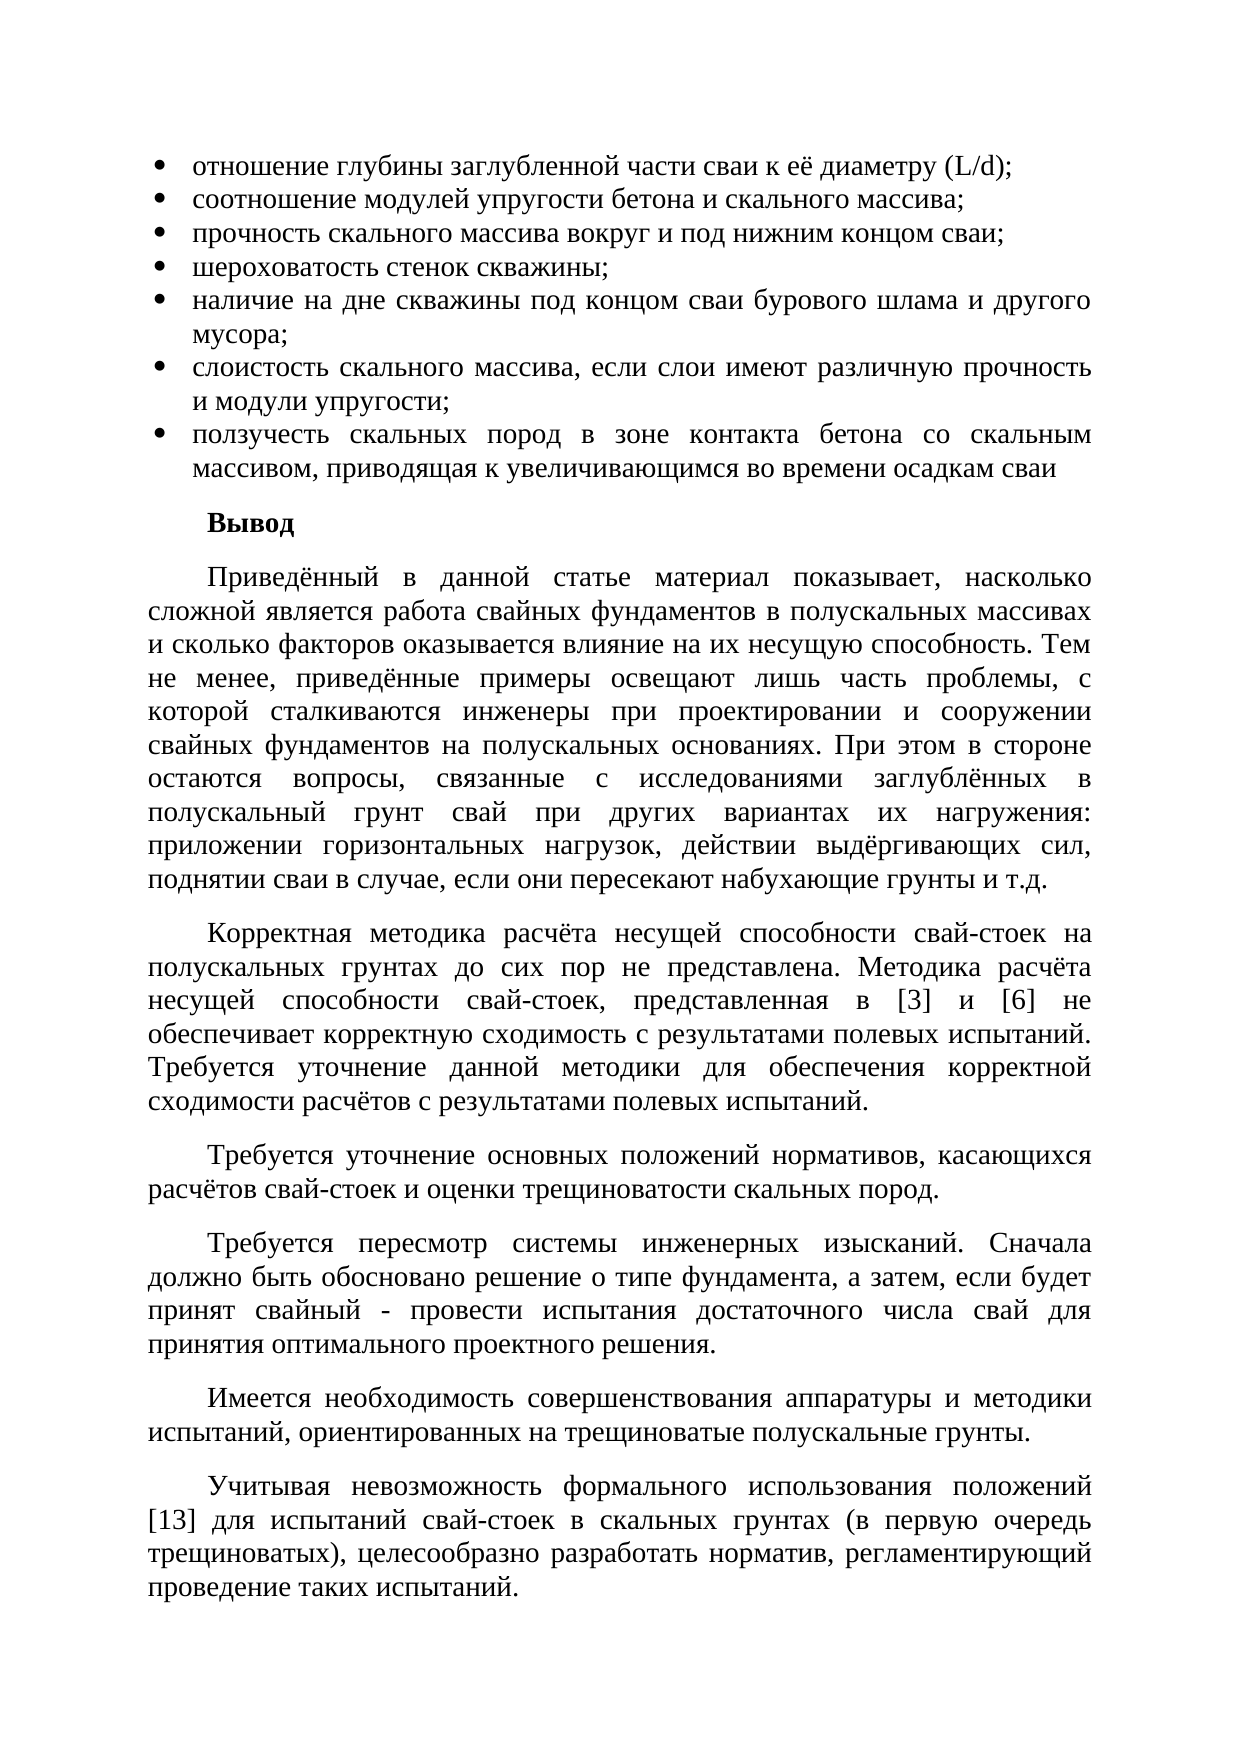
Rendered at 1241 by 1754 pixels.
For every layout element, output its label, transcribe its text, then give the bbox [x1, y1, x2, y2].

list отношение глубины заглубленной части сваи к её диаметру (L/d); [154, 148, 1092, 181]
text Требуется уточнение основных положений нормативов, касающихся расчётов свай-стоек и оценки трещиноватости скальных пород. [148, 1137, 1092, 1204]
list шероховатость стенок скважины; [154, 249, 1092, 282]
text Учитывая невозможность формального использования положений [13] для испытаний свай-стоек в скальных грунтах (в первую очередь трещиноватых), целесообразно разработать норматив, регламентирующий проведение таких испытаний. [148, 1468, 1092, 1602]
list соотношение модулей упругости бетона и скального массива; [154, 181, 1092, 215]
text Приведённый в данной статье материал показывает, насколько сложной является работа свайных фундаментов в полускальных массивах и сколько факторов оказывается влияние на их несущую способность. Тем не менее, приведённые примеры освещают лишь часть проблемы, с которой сталкиваются инженеры при проектировании и сооружении свайных фундаментов на полускальных основаниях. При этом в стороне остаются вопросы, связанные с исследованиями заглублённых в полускальный грунт свай при других вариантах их нагружения: приложении горизонтальных нагрузок, действии выдёргивающих сил, поднятии сваи в случае, если они пересекают набухающие грунты и т.д. [148, 559, 1092, 894]
text Имеется необходимость совершенствования аппаратуры и методики испытаний, ориентированных на трещиноватые полускальные грунты. [148, 1380, 1092, 1447]
text Требуется пересмотр системы инженерных изысканий. Сначала должно быть обосновано решение о типе фундамента, а затем, если будет принят свайный - провести испытания достаточного числа свай для принятия оптимального проектного решения. [148, 1225, 1092, 1359]
list слоистость скального массива, если слои имеют различную прочность и модули упругости; [154, 349, 1092, 417]
list прочность скального массива вокруг и под нижним концом сваи; [154, 215, 1092, 249]
text Вывод [148, 505, 1092, 538]
text Корректная методика расчёта несущей способности свай-стоек на полускальных грунтах до сих пор не представлена. Методика расчёта несущей способности свай-стоек, представленная в [3] и [6] не обеспечивает корректную сходимость с результатами полевых испытаний. Требуется уточнение данной методики для обеспечения корректной сходимости расчётов с результатами полевых испытаний. [148, 915, 1092, 1117]
list наличие на дне скважины под концом сваи бурового шлама и другого мусора; [154, 282, 1092, 349]
list ползучесть скальных пород в зоне контакта бетона со скальным массивом, приводящая к увеличивающимся во времени осадкам сваи [154, 417, 1092, 484]
